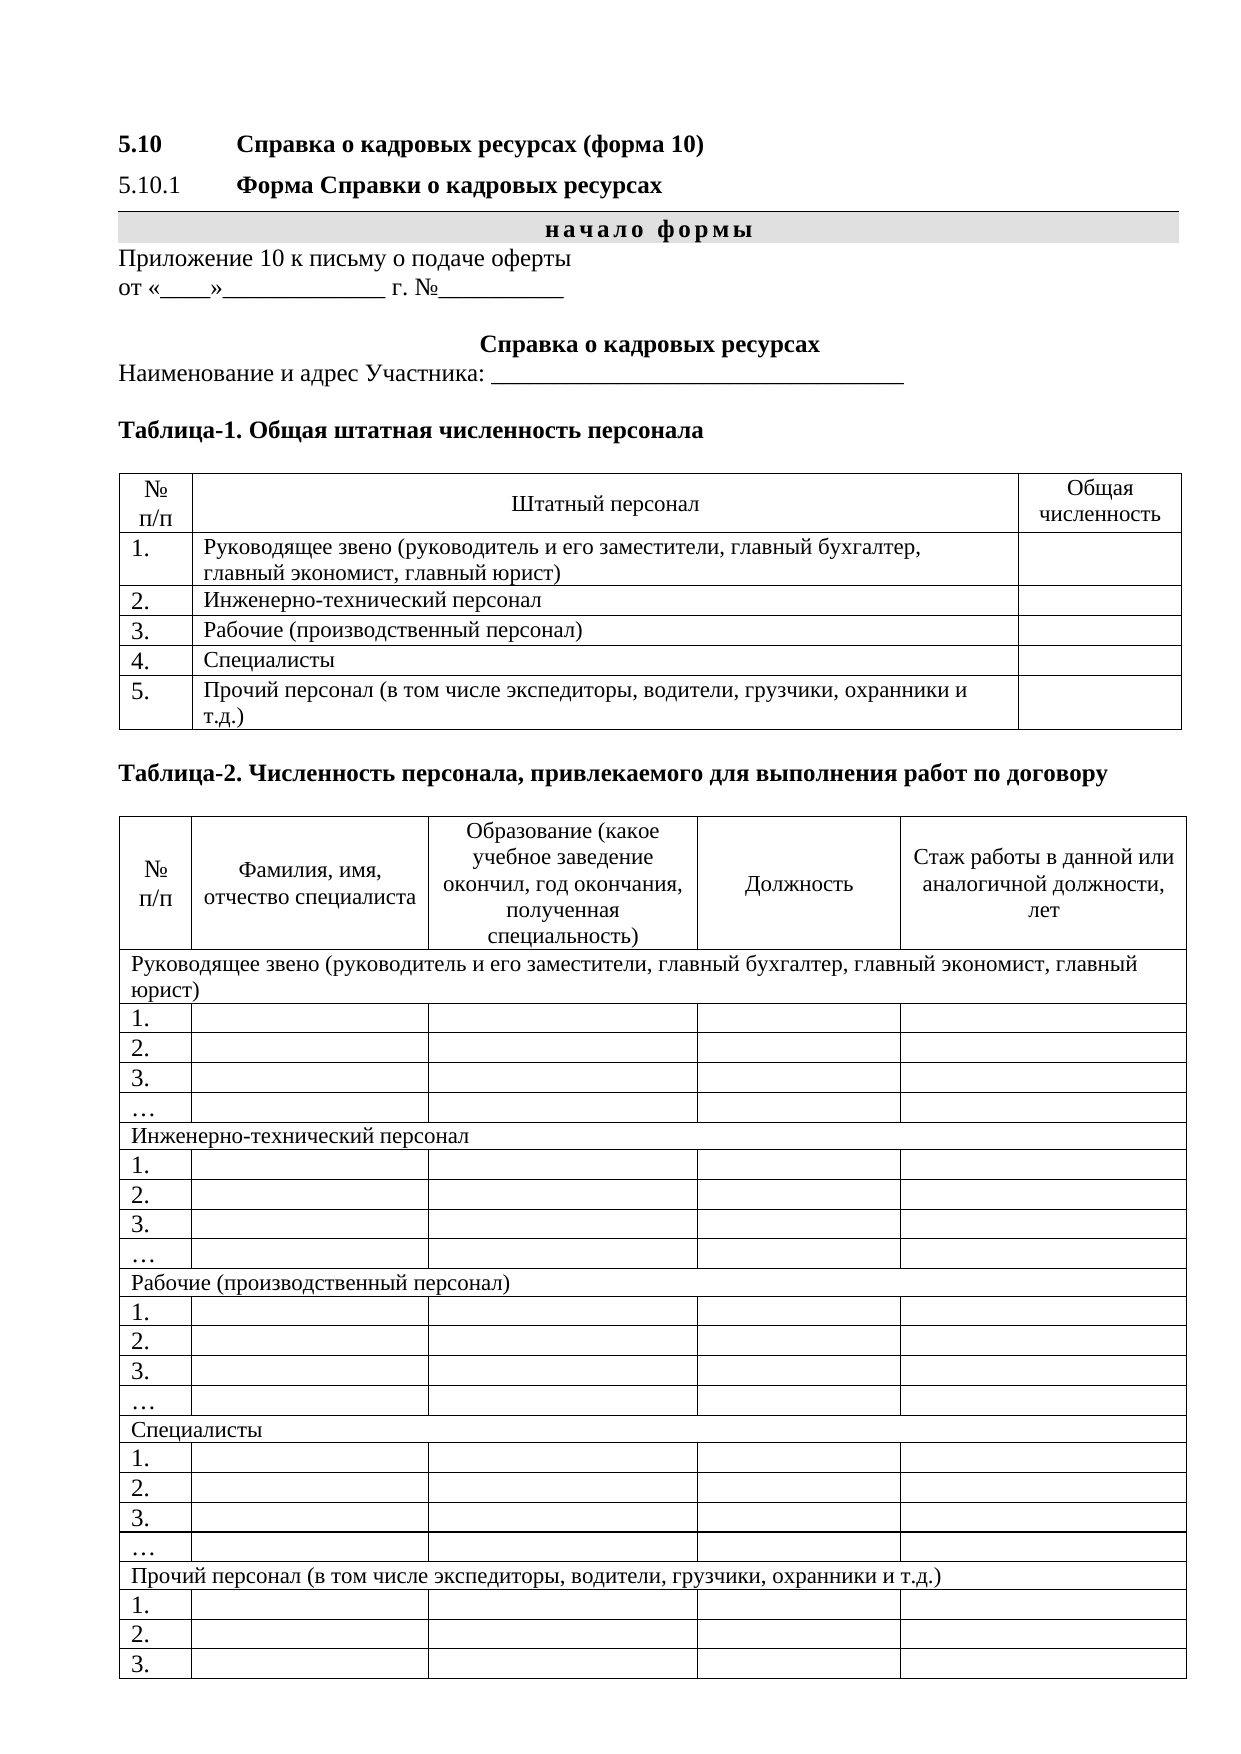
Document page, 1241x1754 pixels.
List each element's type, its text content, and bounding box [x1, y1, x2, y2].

table_cell [698, 1150, 900, 1179]
text Справка о кадровых ресурсах [118, 329, 1181, 358]
table_cell Инженерно-технический персонал [120, 1123, 1186, 1149]
table_cell [120, 1503, 191, 1531]
table_cell [192, 1503, 428, 1531]
table_cell [192, 1443, 428, 1472]
table_cell 2. [120, 1326, 191, 1355]
table_cell Рабочие (производственный персонал) [193, 616, 1018, 645]
table_cell [192, 1473, 428, 1502]
table_cell [901, 1590, 1186, 1618]
table_cell [698, 1326, 900, 1355]
table_cell 1. [120, 1590, 191, 1618]
table_header № п/п [120, 817, 191, 949]
table_header Образование (какое учебное заведение окончил, год окончания, полученная специальность) [429, 817, 697, 949]
table_cell [120, 1443, 191, 1472]
table_cell [1019, 586, 1181, 615]
table_cell [1019, 676, 1181, 728]
table_cell [698, 1180, 900, 1208]
table_cell [429, 1503, 697, 1531]
table_cell [901, 1326, 1186, 1355]
table_cell [698, 1239, 900, 1268]
table_cell [192, 1297, 428, 1325]
table_cell [192, 1033, 428, 1062]
table_cell 1. [120, 1004, 191, 1032]
table_cell [1019, 533, 1181, 585]
table_cell [192, 1326, 428, 1355]
table_cell [192, 1649, 428, 1678]
table_cell [901, 1356, 1186, 1385]
table_cell 3. [120, 1210, 191, 1238]
table_cell [120, 586, 192, 615]
table_cell [1019, 646, 1181, 675]
table_cell [192, 1620, 428, 1648]
table_cell [698, 1004, 900, 1032]
table_cell [429, 1033, 697, 1062]
table_cell 4. [120, 646, 192, 675]
table_cell Прочий персонал (в том числе экспедиторы, водители, грузчики, охранники и т.д.) [120, 1562, 1186, 1589]
subtitle Справка о кадровых ресурсах (форма 10) [118, 129, 1181, 157]
table_cell [698, 1590, 900, 1618]
table_cell [429, 1649, 697, 1678]
table_cell [698, 1620, 900, 1648]
table_cell [429, 1239, 697, 1268]
table_cell [429, 1533, 697, 1561]
table_cell 5. [120, 676, 192, 728]
subtitle Форма Справки о кадровых ресурсах [118, 170, 1181, 199]
table_cell [192, 1150, 428, 1179]
text Таблица-2. Численность персонала, привлекаемого для выполнения работ по договору [118, 758, 1181, 787]
table_header Фамилия, имя, отчество специалиста [192, 817, 428, 949]
table_cell [698, 1033, 900, 1062]
table_cell [1019, 616, 1181, 645]
table_cell [901, 1239, 1186, 1268]
table_cell [429, 1356, 697, 1385]
table_cell [901, 1533, 1186, 1561]
table_header Штатный персонал [193, 474, 1018, 532]
table_cell [901, 1033, 1186, 1062]
text начало формы [118, 212, 1179, 243]
table_cell [698, 1443, 900, 1472]
table_cell [192, 1533, 428, 1561]
table_header Стаж работы в данной или аналогичной должности, лет [901, 817, 1186, 949]
table_cell [429, 1004, 697, 1032]
table_cell 3. [120, 1063, 191, 1092]
table_cell [192, 1004, 428, 1032]
table_cell [429, 1063, 697, 1092]
table_header Должность [698, 817, 900, 949]
table_cell [429, 1443, 697, 1472]
table_cell 2. [120, 1180, 191, 1208]
table_cell [901, 1180, 1186, 1208]
table_cell [429, 1210, 697, 1238]
table_cell Инженерно-технический персонал [193, 586, 1018, 615]
table_cell [429, 1093, 697, 1122]
table_cell [192, 1356, 428, 1385]
table_cell 3. [120, 1649, 191, 1678]
table_cell [192, 1590, 428, 1618]
table_cell [429, 1326, 697, 1355]
table_cell [901, 1210, 1186, 1238]
table_cell 1. [120, 1150, 191, 1179]
table_cell [120, 1473, 191, 1502]
table_cell [192, 1386, 428, 1415]
table_header № п/п [120, 474, 192, 532]
table_cell [192, 1093, 428, 1122]
table_cell [901, 1150, 1186, 1179]
table_cell [429, 1180, 697, 1208]
table_cell [901, 1649, 1186, 1678]
table_cell [429, 1386, 697, 1415]
table_cell [698, 1210, 900, 1238]
table_cell [901, 1443, 1186, 1472]
table_cell [698, 1473, 900, 1502]
table_cell [429, 1590, 697, 1618]
table_cell [120, 533, 192, 585]
table_cell [192, 1239, 428, 1268]
table_cell [192, 1210, 428, 1238]
table_cell Специалисты [120, 1416, 1186, 1442]
table_cell Руководящее звено (руководитель и его заместители, главный бухгалтер, главный экономист, главный юрист) [193, 533, 1018, 585]
table_cell [901, 1063, 1186, 1092]
table_cell [901, 1093, 1186, 1122]
table_cell [901, 1473, 1186, 1502]
table_cell 2. [120, 1620, 191, 1648]
table_cell … [120, 1386, 191, 1415]
table_cell [698, 1533, 900, 1561]
table_cell [698, 1356, 900, 1385]
table_cell 1. [120, 1297, 191, 1325]
table_cell [698, 1093, 900, 1122]
table_cell … [120, 1239, 191, 1268]
text Таблица-1. Общая штатная численность персонала [118, 416, 1181, 444]
table_cell [901, 1004, 1186, 1032]
table_cell [192, 1063, 428, 1092]
table_cell [698, 1297, 900, 1325]
table_cell [901, 1620, 1186, 1648]
table_cell [429, 1150, 697, 1179]
table_cell [429, 1297, 697, 1325]
table_cell 3. [120, 1356, 191, 1385]
table_cell Руководящее звено (руководитель и его заместители, главный бухгалтер, главный экономист, главный юрист) [120, 950, 1186, 1002]
table_cell [698, 1649, 900, 1678]
table_cell 2. [120, 1033, 191, 1062]
table_cell … [120, 1093, 191, 1122]
table_cell [698, 1063, 900, 1092]
table_cell Рабочие (производственный персонал) [120, 1269, 1186, 1296]
text Приложение 10 к письму о подаче оферты от «____»_____________ г. №__________ [118, 243, 1181, 301]
table_cell [901, 1386, 1186, 1415]
table_cell [901, 1503, 1186, 1531]
table_cell … [120, 1533, 191, 1561]
table_cell [429, 1620, 697, 1648]
table_cell [429, 1473, 697, 1502]
text Наименование и адрес Участника: _________________________________ [118, 358, 1181, 387]
table_cell [698, 1386, 900, 1415]
table_cell Специалисты [193, 646, 1018, 675]
table_cell [120, 616, 192, 645]
table_header Общая численность [1019, 474, 1181, 532]
table_cell [901, 1297, 1186, 1325]
table_cell Прочий персонал (в том числе экспедиторы, водители, грузчики, охранники и т.д.) [193, 676, 1018, 728]
table_cell [698, 1503, 900, 1531]
table_cell [192, 1180, 428, 1208]
